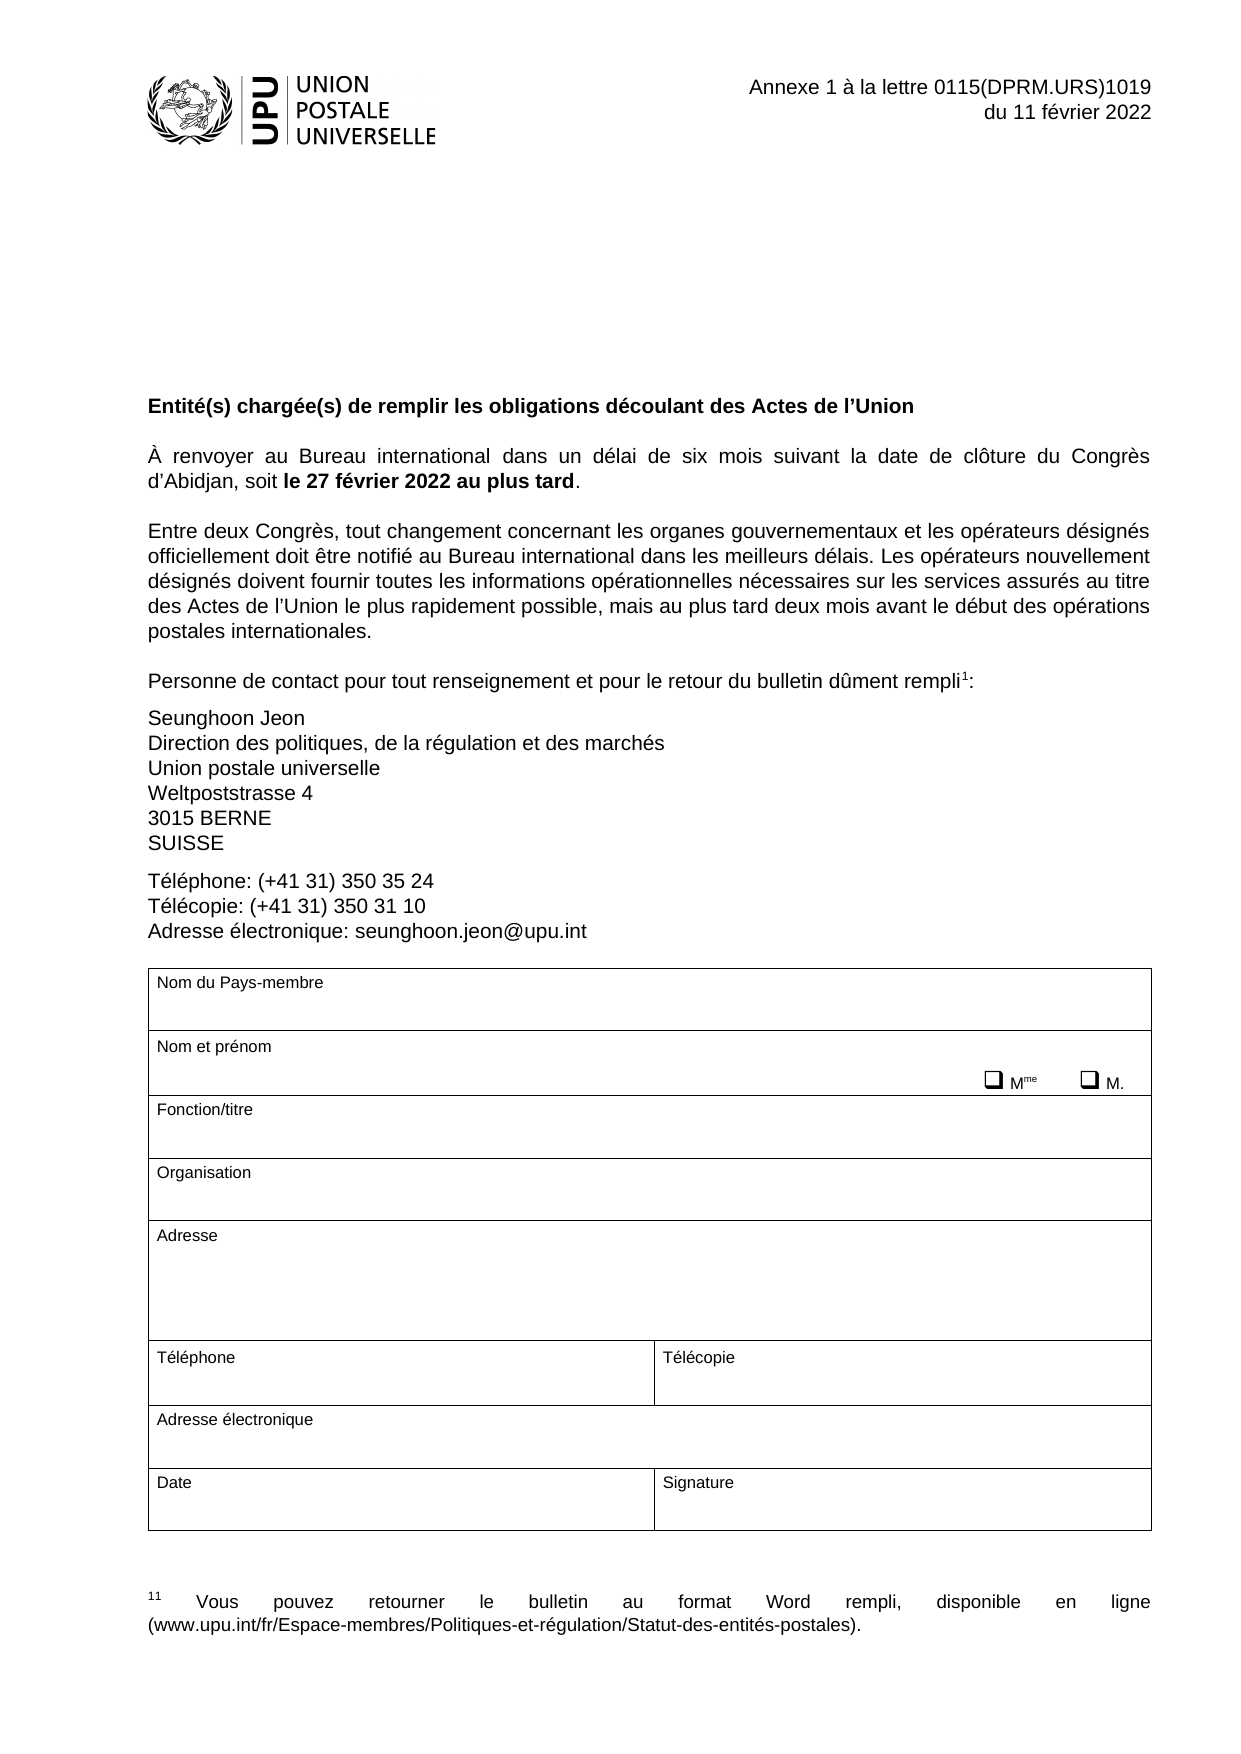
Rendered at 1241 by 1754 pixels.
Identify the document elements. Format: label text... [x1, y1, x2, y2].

text Téléphone: (+41 31) 350 35 24 [148, 868, 1152, 893]
text Adresse électronique: seunghoon.jeon@upu.int [148, 918, 1152, 943]
table_header Nom du Pays-membre [149, 969, 1151, 1030]
text Union postale universelle [148, 755, 1152, 780]
table_cell Adresse [149, 1221, 1151, 1340]
text Entité(s) chargée(s) de remplir les obligations découlant des Actes de l’Union [148, 393, 1152, 418]
table_cell Nom et prénom [149, 1031, 974, 1095]
table_cell Signature [655, 1469, 1151, 1530]
table_cell Organisation [149, 1159, 1151, 1220]
table_cell Télécopie [655, 1341, 1151, 1405]
text Direction des politiques, de la régulation et des marchés [148, 730, 1152, 755]
table_cell Fonction/titre [149, 1096, 1151, 1157]
picture [147, 76, 436, 145]
text Seunghoon Jeon [148, 705, 1152, 730]
text SUISSE [148, 830, 1152, 855]
text Personne de contact pour tout renseignement et pour le retour du bulletin dûment rempli: [148, 668, 1152, 693]
table_cell Date [149, 1469, 654, 1530]
text Télécopie: (+41 31) 350 31 10 [148, 893, 1152, 918]
text Weltpoststrasse 4 [148, 780, 1152, 805]
text Entre deux Congrès, tout changement concernant les organes gouvernementaux et les opérateurs désignés officiellement doit être notifié au Bureau international dans les meilleurs délais. Les opérateurs nouvellement désignés doivent fournir toutes les informations opérationnelles nécessaires sur les services assurés au titre des Actes de l’Union le plus rapidement possible, mais au plus tard deux mois avant le début des opérations postales internationales. [148, 518, 1152, 643]
text À renvoyer au Bureau international dans un délai de six mois suivant la date de clôture du Congrès d’Abidjan, soit le 27 février 2022 au plus tard. [148, 443, 1152, 493]
table_cell Adresse électronique [149, 1406, 1151, 1468]
table_cell Téléphone [149, 1341, 654, 1405]
text 3015 BERNE [148, 805, 1152, 830]
table_cell Mme M. [974, 1031, 1151, 1095]
